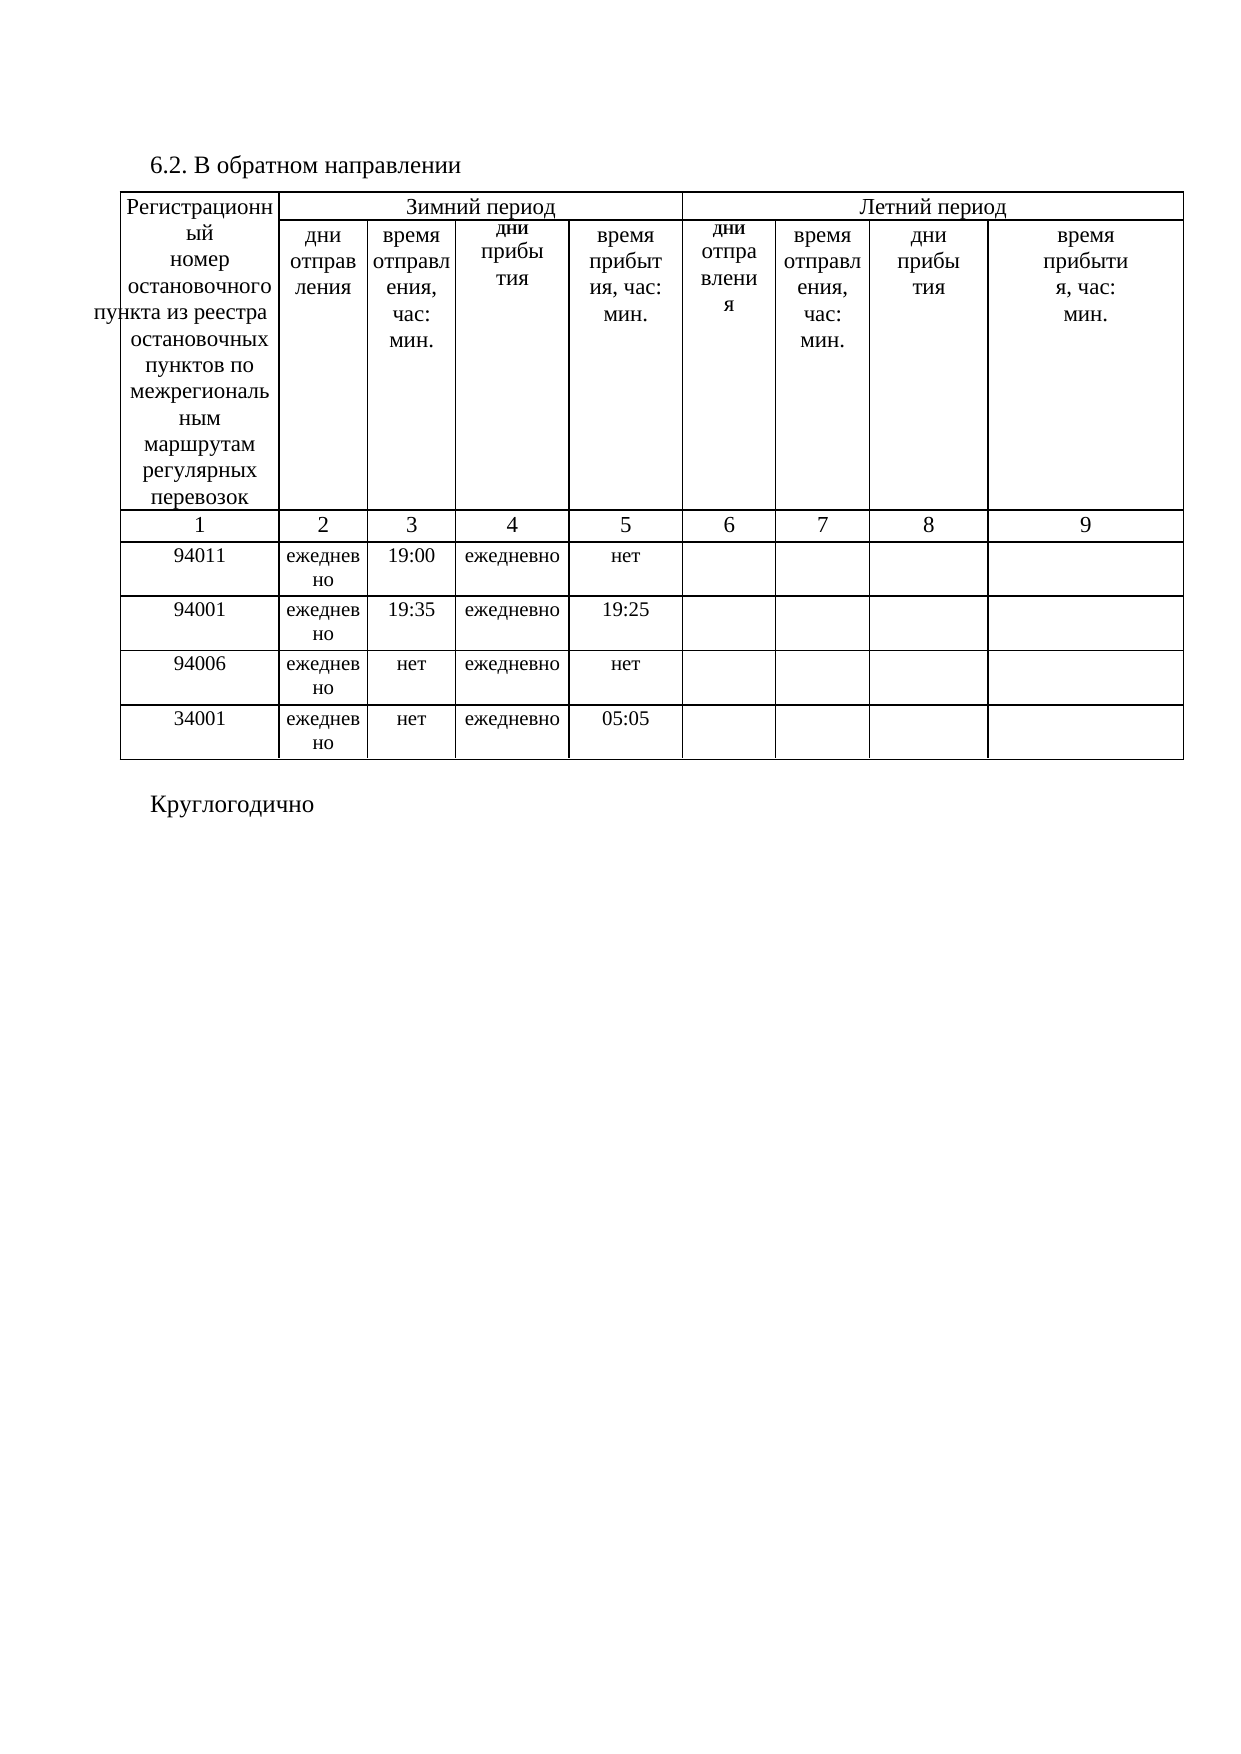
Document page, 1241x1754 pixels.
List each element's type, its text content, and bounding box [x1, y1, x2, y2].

table_cell дни отправ ления [280, 221, 367, 509]
table_cell ежедневно [456, 706, 568, 758]
table_cell [870, 543, 987, 595]
table_cell 5 [570, 511, 682, 541]
table_cell 6 [683, 511, 775, 541]
table_cell [683, 651, 775, 704]
table_cell 2 [280, 511, 367, 541]
table_cell 19:00 [368, 543, 455, 595]
table_cell [776, 706, 869, 758]
table_cell ДНИ прибы тия [456, 221, 568, 509]
table_cell ежедневно [280, 706, 367, 758]
table_cell 19:25 [570, 597, 682, 650]
table_cell [776, 651, 869, 704]
table_cell время прибыти я, час: мин. [989, 221, 1183, 509]
table_cell [683, 543, 775, 595]
table_cell [776, 597, 869, 650]
table_cell 19:35 [368, 597, 455, 650]
table_cell 3 [368, 511, 455, 541]
text 6.2. В обратном направлении [150, 150, 1090, 179]
table_cell 34001 [121, 706, 278, 758]
table_cell 94001 [121, 597, 278, 650]
table_cell [989, 543, 1183, 595]
table_cell 9 [989, 511, 1183, 541]
table_cell [989, 706, 1183, 758]
table_cell [683, 597, 775, 650]
table_header Летний период [683, 193, 1183, 219]
table_cell время отправл ения, час: мин. [368, 221, 455, 509]
table_cell [776, 543, 869, 595]
table_cell ежедневно [280, 543, 367, 595]
table_cell 1 [121, 511, 278, 541]
table_cell 94011 [121, 543, 278, 595]
table_cell ежедневно [456, 543, 568, 595]
table_cell 05:05 [570, 706, 682, 758]
table_header Зимний период [280, 193, 682, 219]
table_cell [870, 706, 987, 758]
table_cell [989, 651, 1183, 704]
table_cell 4 [456, 511, 568, 541]
table_cell нет [368, 651, 455, 704]
table_header Регистрационный номер остановочного пункта из реестра остановочных пунктов по межрегиональным маршрутам регулярных перевозок [121, 193, 278, 509]
table_cell [683, 706, 775, 758]
table_cell 7 [776, 511, 869, 541]
table_cell нет [570, 543, 682, 595]
table_cell дни прибы тия [870, 221, 987, 509]
table_cell 94006 [121, 651, 278, 704]
table_cell [870, 651, 987, 704]
table_cell время прибыт ия, час: мин. [570, 221, 682, 509]
table_cell ежедневно [456, 597, 568, 650]
table_cell ежедневно [280, 597, 367, 650]
table_cell ежедневно [280, 651, 367, 704]
table_cell ежедневно [456, 651, 568, 704]
table_cell нет [570, 651, 682, 704]
text Круглогодично [150, 789, 1090, 817]
table_cell ДНИ отпра влени я [683, 221, 775, 509]
table_cell 8 [870, 511, 987, 541]
table_cell [989, 597, 1183, 650]
table_cell время отправл ения, час: мин. [776, 221, 869, 509]
table_cell [870, 597, 987, 650]
table_cell нет [368, 706, 455, 758]
